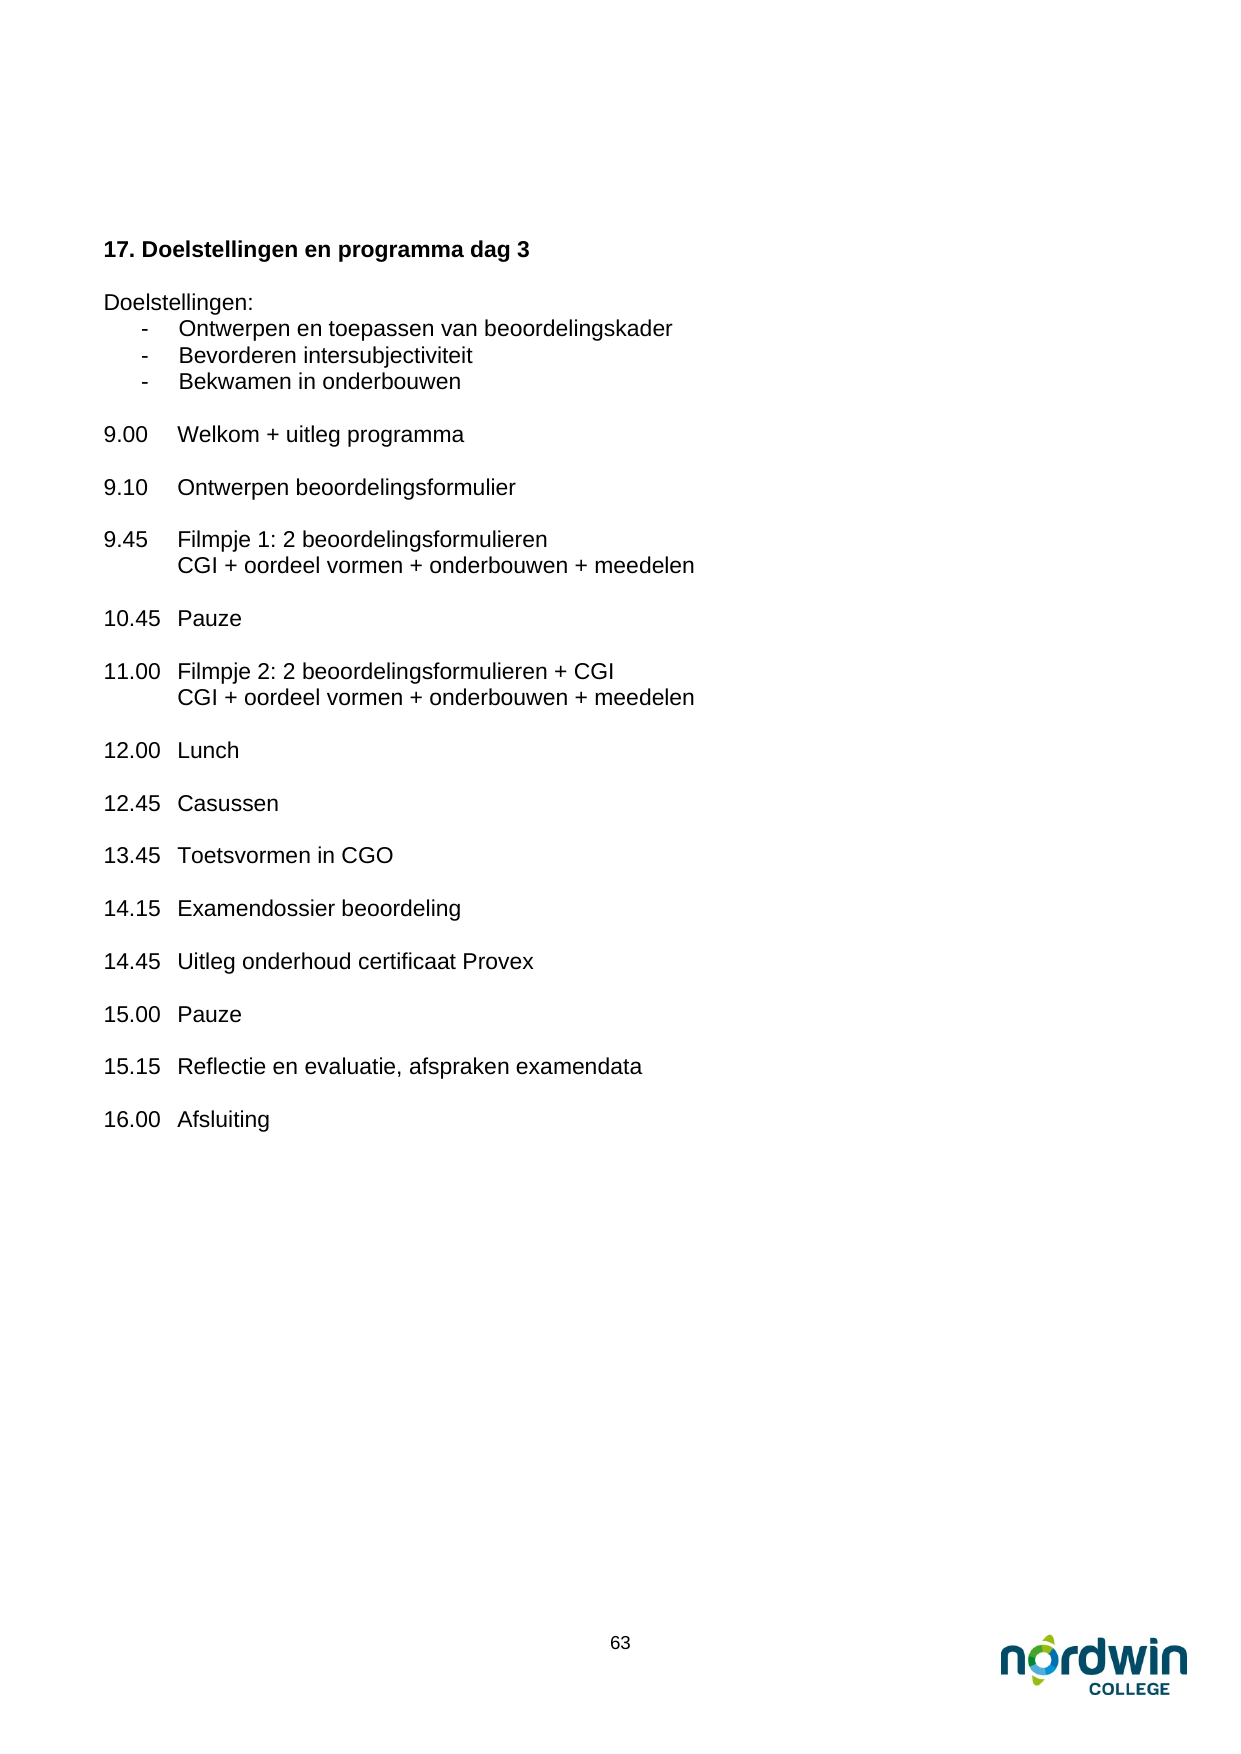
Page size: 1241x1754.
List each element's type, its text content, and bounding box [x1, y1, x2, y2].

text 9.00 Welkom + uitleg programma [103, 421, 1137, 447]
list Ontwerpen en toepassen van beoordelingskader [141, 315, 1137, 342]
text 12.00 Lunch [103, 737, 1137, 763]
text CGI + oordeel vormen + onderbouwen + meedelen [103, 552, 1137, 579]
list Bekwamen in onderbouwen [141, 368, 1137, 394]
text Doelstellingen: [103, 289, 1137, 315]
subtitle 17. Doelstellingen en programma dag 3 [103, 236, 1137, 263]
text 10.45 Pauze [103, 605, 1137, 632]
text 12.45 Casussen [103, 790, 1137, 816]
text 16.00 Afsluiting [103, 1106, 1137, 1132]
text 9.10 Ontwerpen beoordelingsformulier [103, 473, 1137, 500]
text 14.45 Uitleg onderhoud certificaat Provex [103, 948, 1137, 974]
text 13.45 Toetsvormen in CGO [103, 842, 1137, 869]
text CGI + oordeel vormen + onderbouwen + meedelen [103, 684, 1137, 711]
picture [1001, 1634, 1187, 1695]
list Bevorderen intersubjectiviteit [141, 342, 1137, 368]
text 9.45 Filmpje 1: 2 beoordelingsformulieren [103, 526, 1137, 552]
text 11.00 Filmpje 2: 2 beoordelingsformulieren + CGI [103, 658, 1137, 684]
text 15.15 Reflectie en evaluatie, afspraken examendata [103, 1053, 1137, 1079]
text 15.00 Pauze [103, 1001, 1137, 1027]
text 14.15 Examendossier beoordeling [103, 895, 1137, 921]
